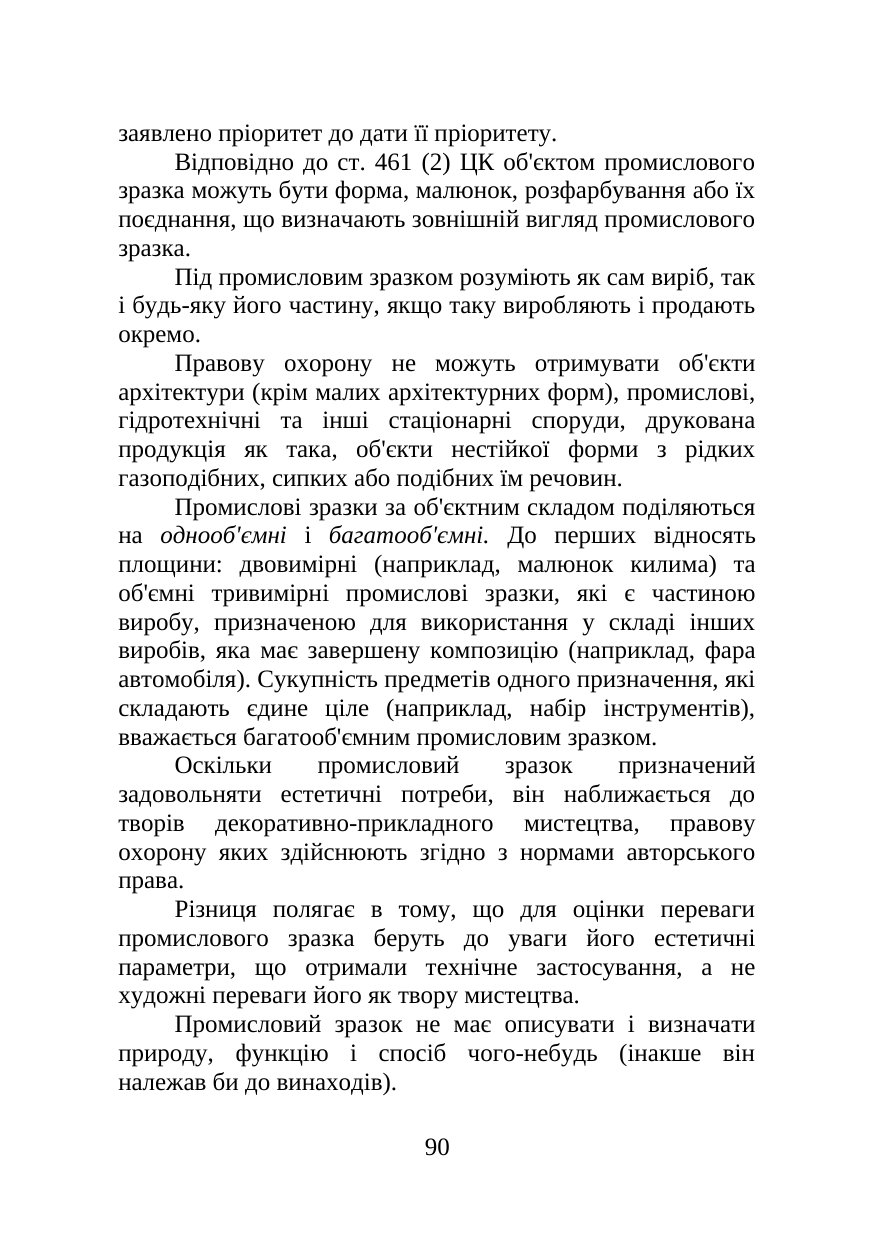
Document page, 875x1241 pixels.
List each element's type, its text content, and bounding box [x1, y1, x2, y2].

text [118, 118, 756, 147]
text Правову охорону не можуть отримувати об'єкти архітектури (крім малих архітектурних форм), промислові, гідротехнічні та інші стаціонарні споруди, друкована продукція як така, об'єкти нестійкої форми з рідких газоподібних, сипких або подібних їм речовин. [118, 348, 756, 492]
text Оскільки промисловий зразок призначений задовольняти естетичні потреби, він наближається до творів декоративно-прикладного мистецтва, правову охорону яких здійснюють згідно з нормами авторського права. [118, 751, 756, 894]
text Промисловий зразок не має описувати і визначати природу, функцію і спосіб чого-небудь (інакше він належав би до винаходів). [118, 1009, 756, 1096]
text Різниця полягає в тому, що для оцінки переваги промислового зразка беруть до уваги його естетичні параметри, що отримали технічне застосування, а не художні переваги його як твору мистецтва. [118, 894, 756, 1009]
text Під промисловим зразком розуміють як сам виріб, так і будь-яку його частину, якщо таку виробляють і продають окремо. [118, 262, 756, 348]
text Відповідно до ст. 461 (2) ЦК об'єктом промислового зразка можуть бути форма, малюнок, розфарбування або їх поєднання, що визначають зовнішній вигляд промислового зразка. [118, 147, 756, 262]
text Промислові зразки за об'єктним складом поділяються на однооб'ємні і багатооб'ємні. До перших відносять площини: двовимірні (наприклад, малюнок килима) та об'ємні тривимірні промислові зразки, які є частиною виробу, призначеною для використання у складі інших виробів, яка має завершену композицію (наприклад, фара автомобіля). Сукупність предметів одного призначення, які складають єдине ціле (наприклад, набір інструментів), вважається багатооб'ємним промисловим зразком. [118, 492, 756, 751]
